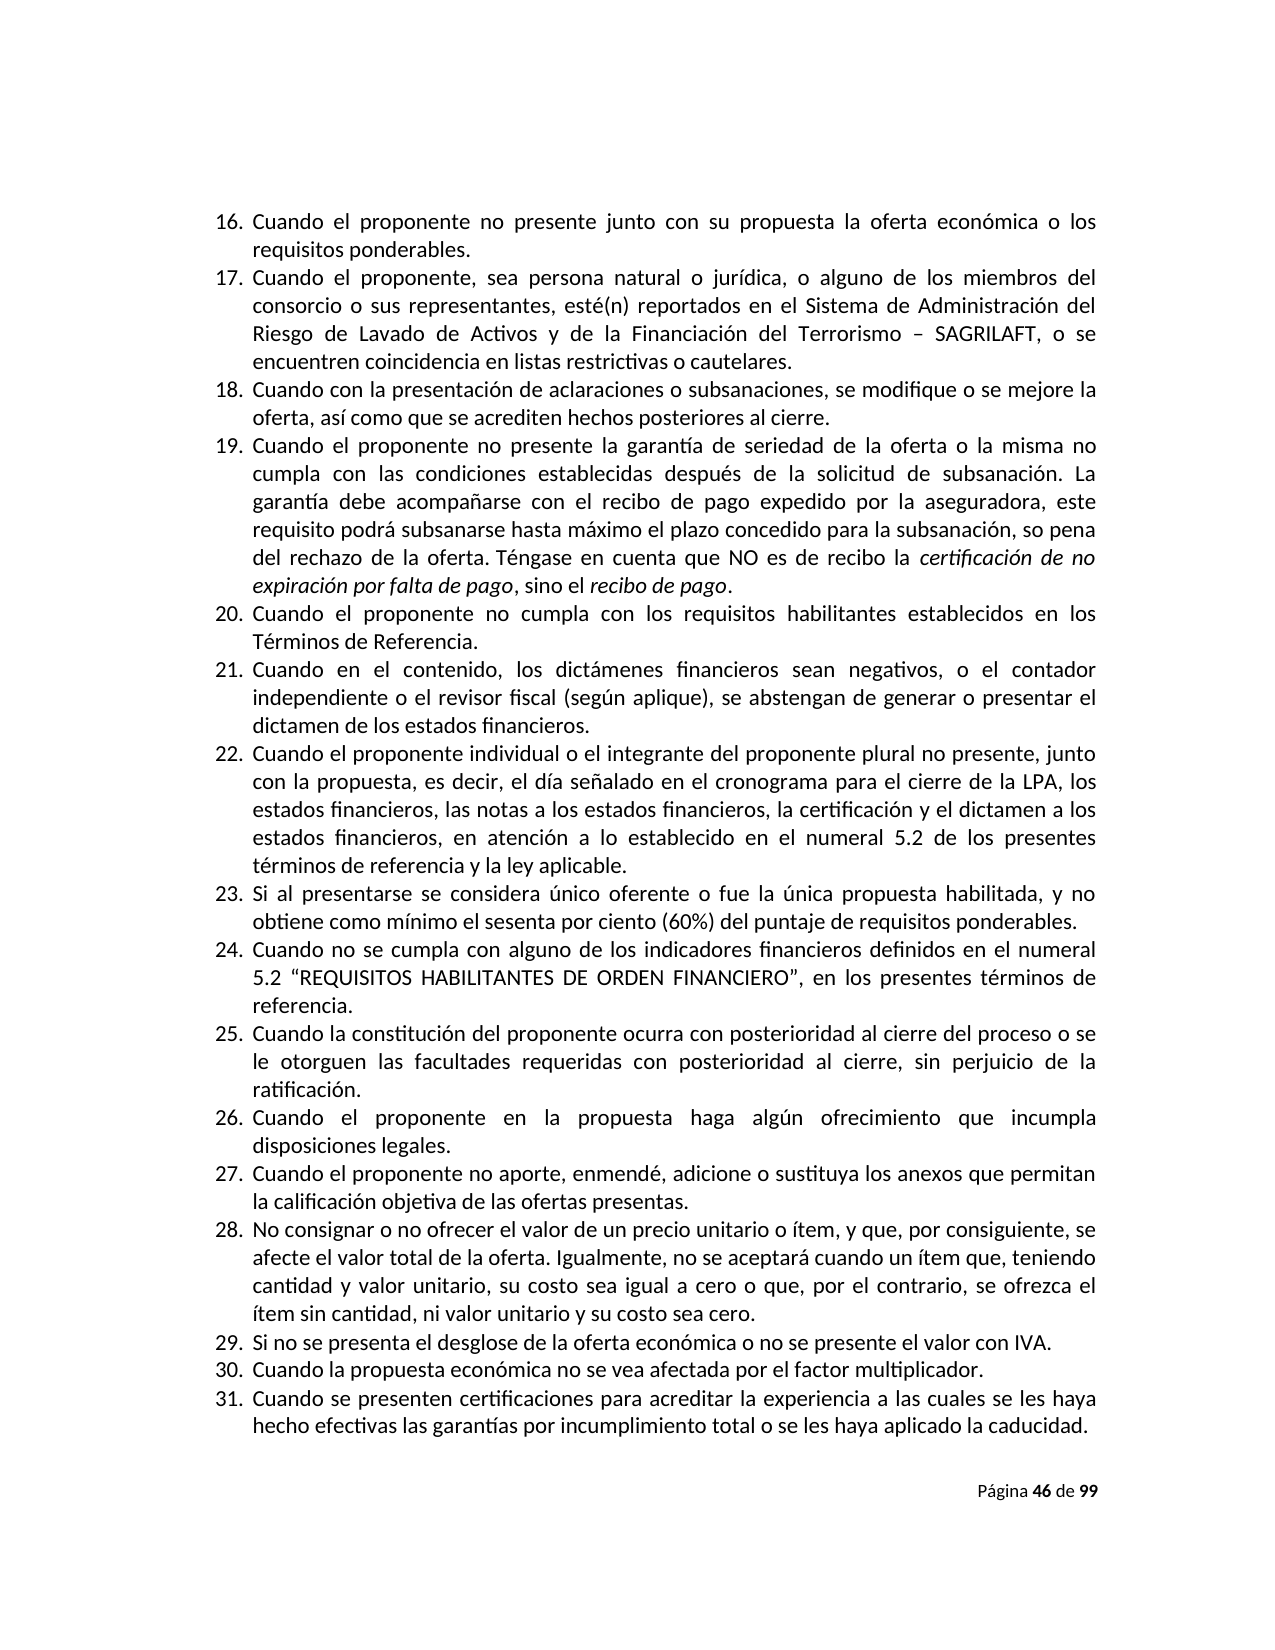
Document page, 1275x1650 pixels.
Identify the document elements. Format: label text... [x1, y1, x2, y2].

list Cuando no se cumpla con alguno de los indicadores financieros definidos en el numeral 5.2 “REQUISITOS HABILITANTES DE ORDEN FINANCIERO”, en los presentes términos de referencia. [215, 935, 1098, 1019]
list Cuando el proponente no cumpla con los requisitos habilitantes establecidos en los Términos de Referencia. [215, 599, 1098, 655]
list Cuando el proponente no presente junto con su propuesta la oferta económica o los requisitos ponderables. [215, 207, 1098, 263]
list Si al presentarse se considera único oferente o fue la única propuesta habilitada, y no obtiene como mínimo el sesenta por ciento (60%) del puntaje de requisitos ponderables. [215, 879, 1098, 935]
list Cuando el proponente, sea persona natural o jurídica, o alguno de los miembros del consorcio o sus representantes, esté(n) reportados en el Sistema de Administración del Riesgo de Lavado de Activos y de la Financiación del Terrorismo – SAGRILAFT, o se encuentren coincidencia en listas restrictivas o cautelares. [215, 263, 1098, 375]
list Cuando se presenten certificaciones para acreditar la experiencia a las cuales se les haya hecho efectivas las garantías por incumplimiento total o se les haya aplicado la caducidad. [215, 1384, 1098, 1440]
list Cuando con la presentación de aclaraciones o subsanaciones, se modifique o se mejore la oferta, así como que se acrediten hechos posteriores al cierre. [215, 375, 1098, 431]
list Cuando la propuesta económica no se vea afectada por el factor multiplicador. [215, 1356, 1098, 1384]
list Cuando el proponente individual o el integrante del proponente plural no presente, junto con la propuesta, es decir, el día señalado en el cronograma para el cierre de la LPA, los estados financieros, las notas a los estados financieros, la certificación y el dictamen a los estados financieros, en atención a lo establecido en el numeral 5.2 de los presentes términos de referencia y la ley aplicable. [215, 739, 1098, 879]
list Cuando el proponente no aporte, enmendé, adicione o sustituya los anexos que permitan la calificación objetiva de las ofertas presentas. [215, 1159, 1098, 1216]
list Cuando en el contenido, los dictámenes financieros sean negativos, o el contador independiente o el revisor fiscal (según aplique), se abstengan de generar o presentar el dictamen de los estados financieros. [215, 655, 1098, 739]
list Si no se presenta el desglose de la oferta económica o no se presente el valor con IVA. [215, 1328, 1098, 1356]
list Cuando el proponente no presente la garantía de seriedad de la oferta o la misma no cumpla con las condiciones establecidas después de la solicitud de subsanación. La garantía debe acompañarse con el recibo de pago expedido por la aseguradora, este requisito podrá subsanarse hasta máximo el plazo concedido para la subsanación, so pena del rechazo de la oferta. Téngase en cuenta que NO es de recibo la certificación de no expiración por falta de pago, sino el recibo de pago. [215, 431, 1098, 599]
list No consignar o no ofrecer el valor de un precio unitario o ítem, y que, por consiguiente, se afecte el valor total de la oferta. Igualmente, no se aceptará cuando un ítem que, teniendo cantidad y valor unitario, su costo sea igual a cero o que, por el contrario, se ofrezca el ítem sin cantidad, ni valor unitario y su costo sea cero. [215, 1216, 1098, 1328]
list Cuando el proponente en la propuesta haga algún ofrecimiento que incumpla disposiciones legales. [215, 1103, 1098, 1159]
list Cuando la constitución del proponente ocurra con posterioridad al cierre del proceso o se le otorguen las facultades requeridas con posterioridad al cierre, sin perjuicio de la ratificación. [215, 1019, 1098, 1103]
